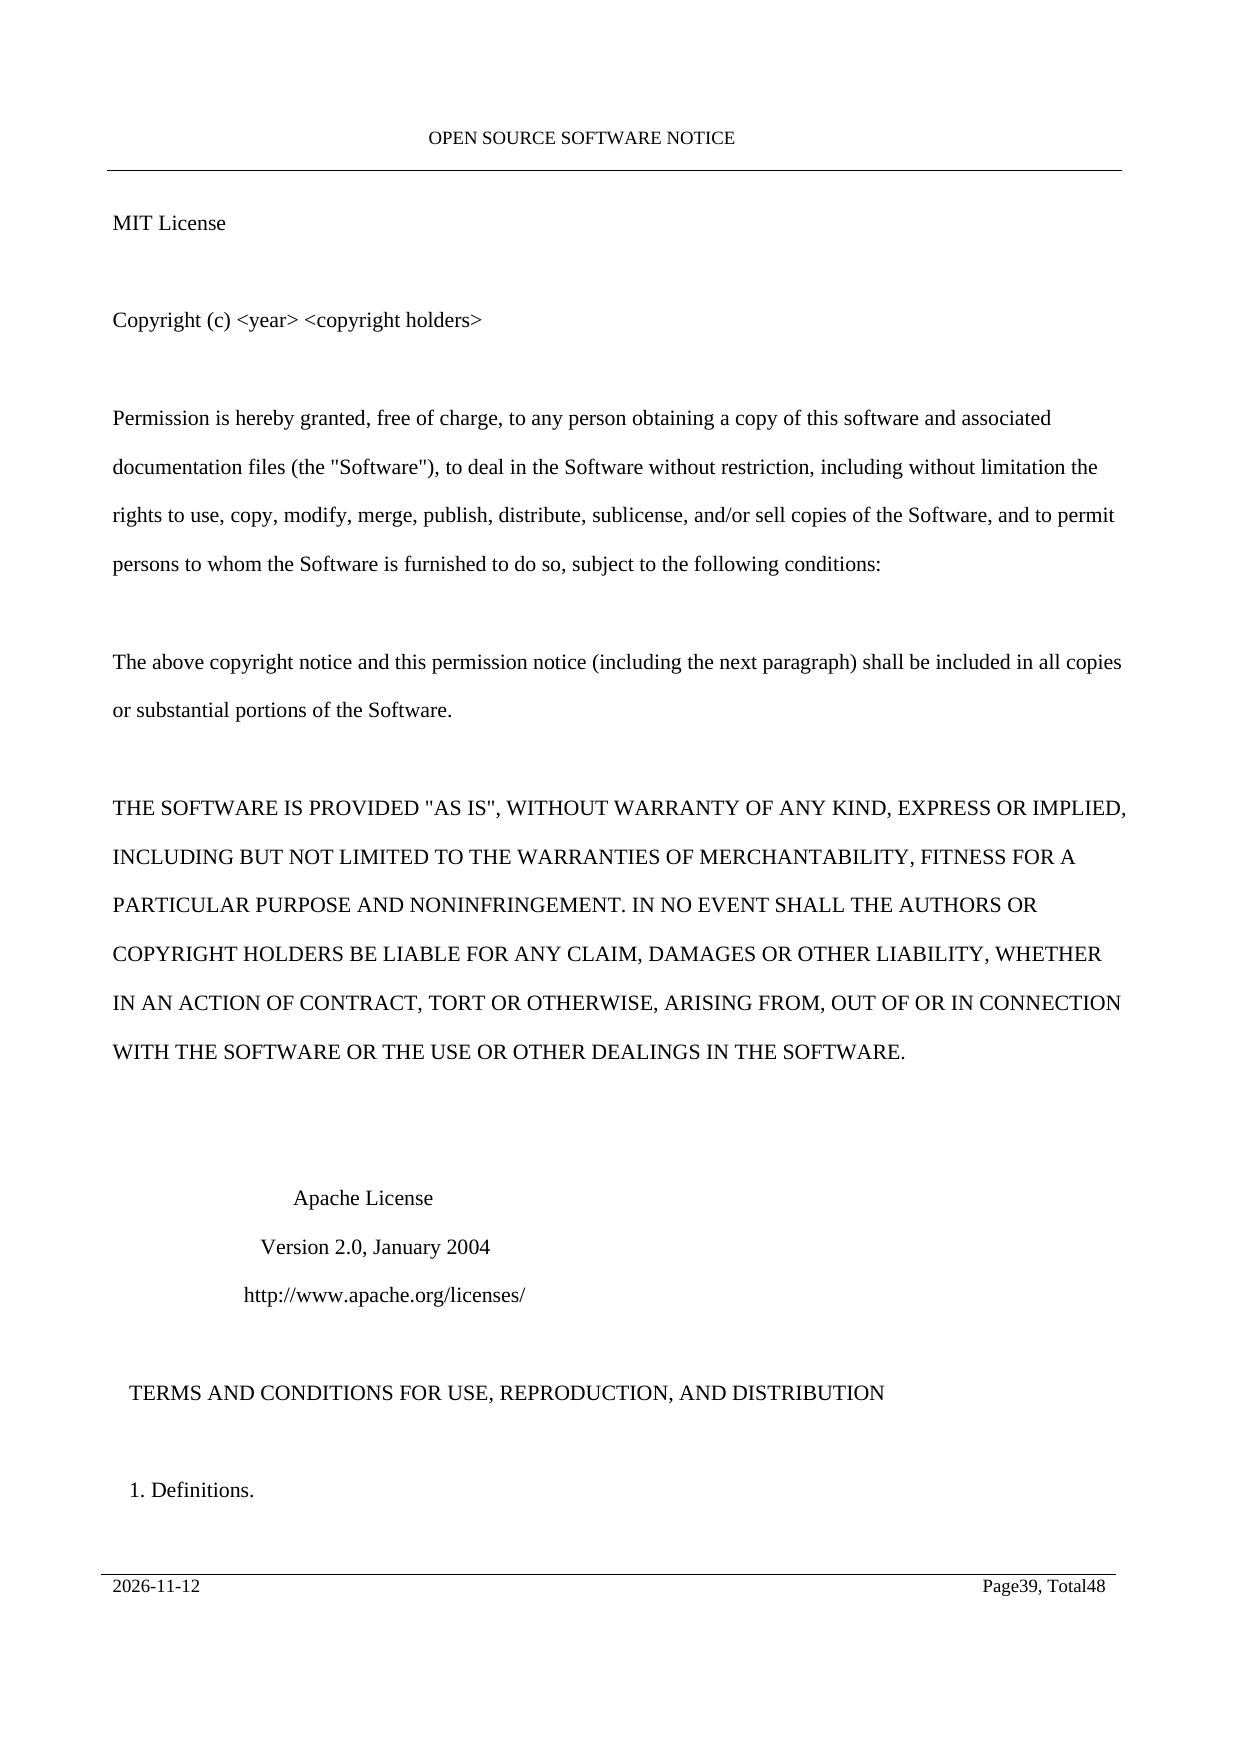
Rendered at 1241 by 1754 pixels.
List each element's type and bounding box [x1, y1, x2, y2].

text [112, 206, 1128, 1506]
